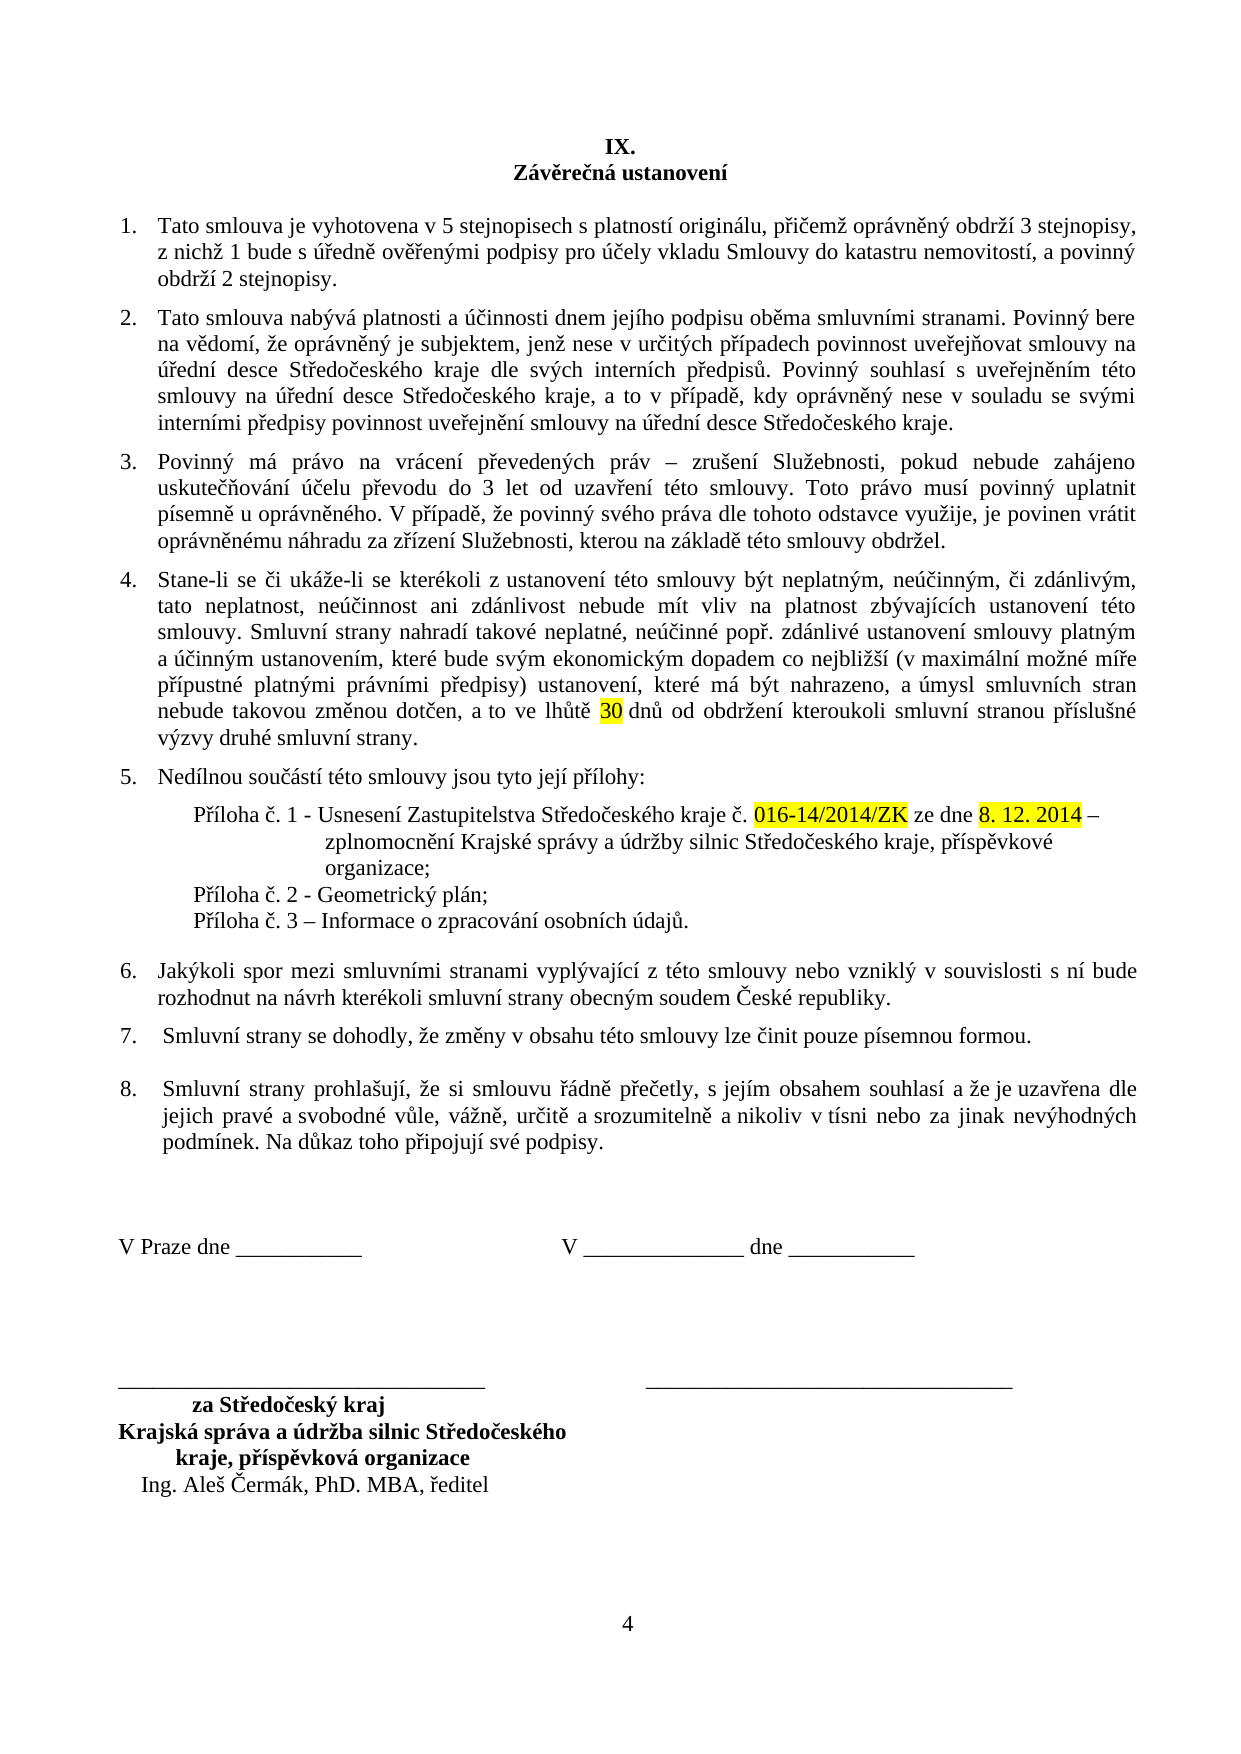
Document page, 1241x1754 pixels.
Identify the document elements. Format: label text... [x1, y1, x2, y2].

list Příloha č. 3 – Informace o zpracování osobních údajů. [193, 907, 1137, 933]
list Stane-li se či ukáže-li se kterékoli z ustanovení této smlouvy být neplatným, neúčinným, či zdánlivým, tato neplatnost, neúčinnost ani zdánlivost nebude mít vliv na platnost zbývajících ustanovení této smlouvy. Smluvní strany nahradí takové neplatné, neúčinné popř. zdánlivé ustanovení smlouvy platným a účinným ustanovením, které bude svým ekonomickým dopadem co nejbližší (v maximální možné míře přípustné platnými právními předpisy) ustanovení, které má být nahrazeno, a úmysl smluvních stran nebude takovou změnou dotčen, a to ve lhůtě 30 dnů od obdržení kteroukoli smluvní stranou příslušné výzvy druhé smluvní strany. [120, 566, 1137, 750]
list Tato smlouva je vyhotovena v 5 stejnopisech s platností originálu, přičemž oprávněný obdrží 3 stejnopisy, z nichž 1 bude s úředně ověřenými podpisy pro účely vkladu Smlouvy do katastru nemovitostí, a povinný obdrží 2 stejnopisy. [120, 212, 1137, 291]
list Tato smlouva nabývá platnosti a účinnosti dnem jejího podpisu oběma smluvními stranami. Povinný bere na vědomí, že oprávněný je subjektem, jenž nese v určitých případech povinnost uveřejňovat smlouvy na úřední desce Středočeského kraje dle svých interních předpisů. Povinný souhlasí s uveřejněním této smlouvy na úřední desce Středočeského kraje, a to v případě, kdy oprávněný nese v souladu se svými interními předpisy povinnost uveřejnění smlouvy na úřední desce Středočeského kraje. [120, 303, 1137, 435]
text V Praze dne ___________ V ______________ dne ___________ [118, 1233, 1122, 1260]
text ________________________________ ________________________________ [118, 1365, 1137, 1392]
list Smluvní strany prohlašují, že si smlouvu řádně přečetly, s jejím obsahem souhlasí a že je uzavřena dle jejich pravé a svobodné vůle, vážně, určitě a srozumitelně a nikoliv v tísni nebo za jinak nevýhodných podmínek. Na důkaz toho připojují své podpisy. [120, 1075, 1137, 1154]
list Příloha č. 2 - Geometrický plán; [193, 881, 1137, 907]
text Ing. Aleš Čermák, PhD. MBA, ředitel [118, 1471, 1137, 1497]
list Nedílnou součástí této smlouvy jsou tyto její přílohy: [120, 763, 1137, 789]
text Závěrečná ustanovení [118, 159, 1122, 186]
list Jakýkoli spor mezi smluvními stranami vyplývající z této smlouvy nebo vzniklý v souvislosti s ní bude rozhodnut na návrh kterékoli smluvní strany obecným soudem České republiky. [120, 957, 1137, 1010]
text kraje, příspěvková organizace [118, 1444, 1137, 1471]
text Krajská správa a údržba silnic Středočeského [118, 1418, 1137, 1444]
list Smluvní strany se dohodly, že změny v obsahu této smlouvy lze činit pouze písemnou formou. [120, 1023, 1122, 1049]
list Příloha č. 1 - Usnesení Zastupitelstva Středočeského kraje č. 016-14/2014/ZK ze dne 8. 12. 2014 – zplnomocnění Krajské správy a údržby silnic Středočeského kraje, příspěvkové organizace; [193, 802, 1137, 881]
text IX. [118, 133, 1122, 159]
text za Středočeský kraj [118, 1392, 1137, 1418]
list Povinný má právo na vrácení převedených práv – zrušení Služebnosti, pokud nebude zahájeno uskutečňování účelu převodu do 3 let od uzavření této smlouvy. Toto právo musí povinný uplatnit písemně u oprávněného. V případě, že povinný svého práva dle tohoto odstavce využije, je povinen vrátit oprávněnému náhradu za zřízení Služebnosti, kterou na základě této smlouvy obdržel. [120, 448, 1137, 553]
